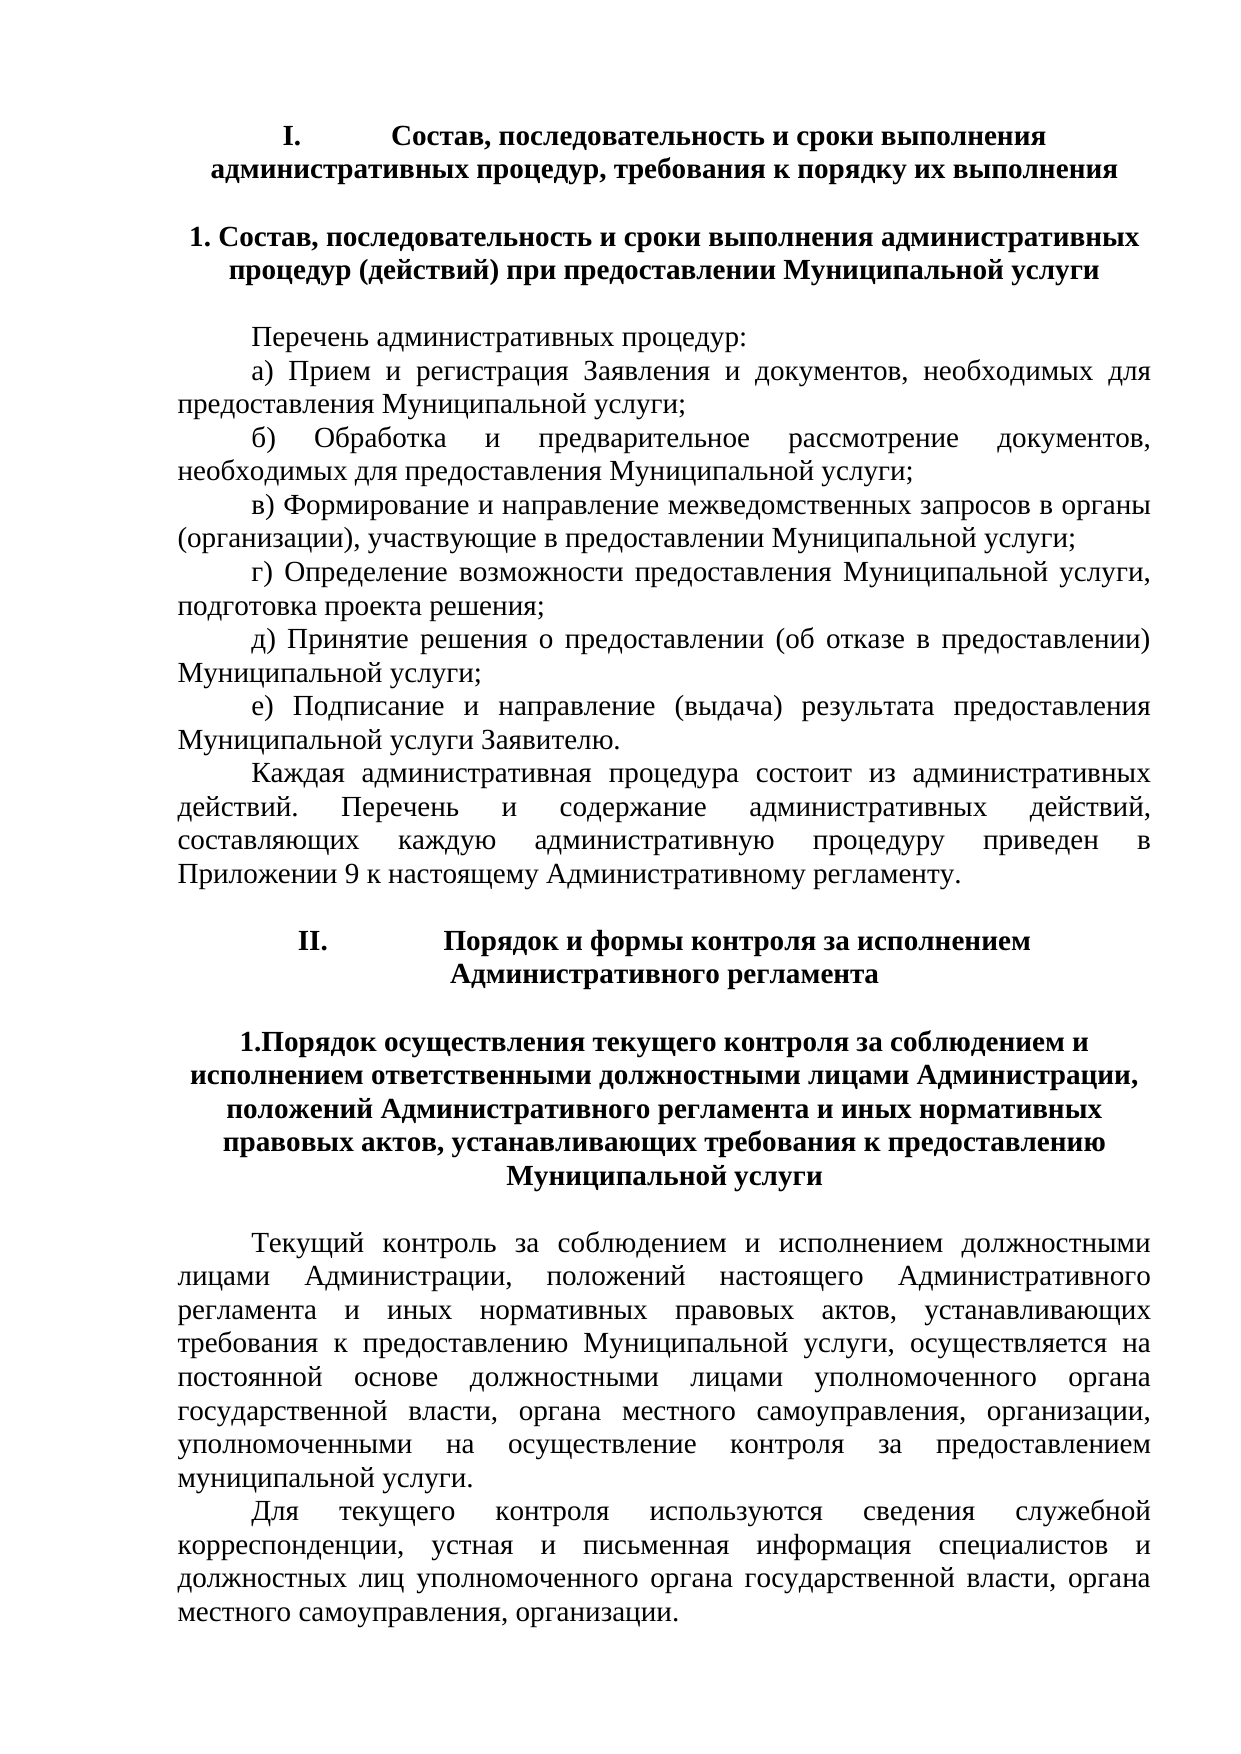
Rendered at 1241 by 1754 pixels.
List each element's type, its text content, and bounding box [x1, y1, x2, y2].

text а) Прием и регистрация Заявления и документов, необходимых для предоставления Муниципальной услуги; [177, 353, 1152, 420]
list Для текущего контроля используются сведения служебной корреспонденции, устная и письменная информация специалистов и должностных лиц уполномоченного органа государственной власти, органа местного самоуправления, организации. [177, 1493, 1152, 1627]
text е) Подписание и направление (выдача) результата предоставления Муниципальной услуги Заявителю. [177, 688, 1152, 755]
text 1.Порядок осуществления текущего контроля за соблюдением и исполнением ответственными должностными лицами Администрации, положений Административного регламента и иных нормативных правовых актов, устанавливающих требования к предоставлению Муниципальной услуги [177, 1024, 1152, 1191]
text 1. Состав, последовательность и сроки выполнения административных процедур (действий) при предоставлении Муниципальной услуги [177, 219, 1152, 286]
list Перечень административных процедур: [177, 319, 1152, 353]
list Состав, последовательность и сроки выполнения административных процедур, требования к порядку их выполнения [177, 118, 1152, 185]
list Каждая административная процедура состоит из административных действий. Перечень и содержание административных действий, составляющих каждую административную процедуру приведен в Приложении 9 к настоящему Административному регламенту. [177, 755, 1152, 889]
text д) Принятие решения о предоставлении (об отказе в предоставлении) Муниципальной услуги; [177, 621, 1152, 688]
text б) Обработка и предварительное рассмотрение документов, необходимых для предоставления Муниципальной услуги; [177, 420, 1152, 487]
list Порядок и формы контроля за исполнением Административного регламента [177, 923, 1152, 990]
list Текущий контроль за соблюдением и исполнением должностными лицами Администрации, положений настоящего Административного регламента и иных нормативных правовых актов, устанавливающих требования к предоставлению Муниципальной услуги, осуществляется на постоянной основе должностными лицами уполномоченного органа государственной власти, органа местного самоуправления, организации, уполномоченными на осуществление контроля за предоставлением муниципальной услуги. [177, 1225, 1152, 1493]
text в) Формирование и направление межведомственных запросов в органы (организации), участвующие в предоставлении Муниципальной услуги; [177, 487, 1152, 554]
text г) Определение возможности предоставления Муниципальной услуги, подготовка проекта решения; [177, 554, 1152, 621]
